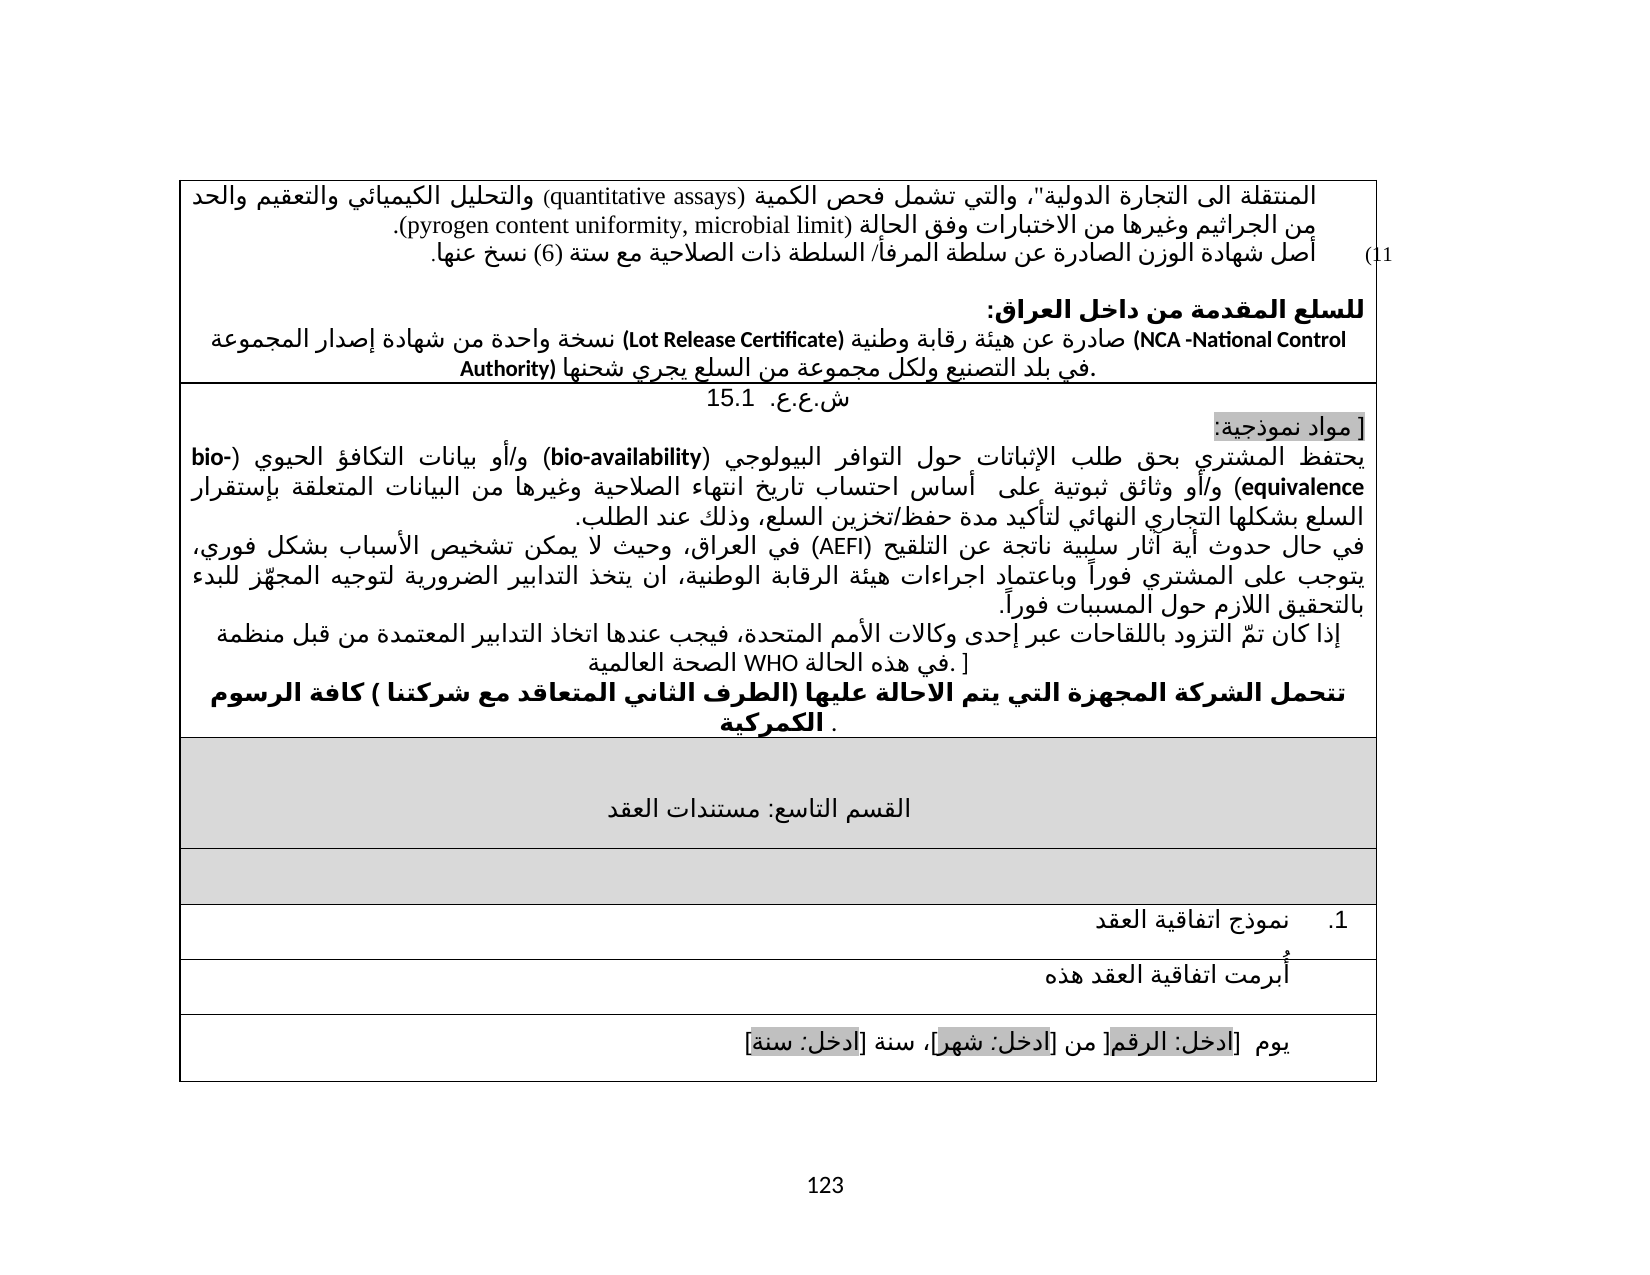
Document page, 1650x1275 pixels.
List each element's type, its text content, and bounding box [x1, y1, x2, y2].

table_cell أُبرمت اتفاقية العقد هذه [181, 960, 1376, 1014]
table_cell يوم [ادخل: الرقم[ من [ادخل: شهر]، سنة [ادخل: سنة] [181, 1015, 1376, 1081]
table_cell القسم التاسع: مستندات العقد [181, 738, 1376, 848]
table_cell نموذج اتفاقية العقد [181, 905, 1376, 959]
table_cell ش.ع.ع. 15.1 [ مواد نموذجية: يحتفظ المشتري بحق طلب الإثباتات حول التوافر البيولوجي (bio-availability) و/أو بيانات التكافؤ الحيوي (bio-equivalence) و/أو وثائق ثبوتية على أساس احتساب تاريخ انتهاء الصلاحية وغيرها من البيانات المتعلقة بإستقرار السلع بشكلها التجاري النهائي لتأكيد مدة حفظ/تخزين السلع، وذلك عند الطلب. في حال حدوث أية آثار سلبية ناتجة عن التلقيح (AEFI) في العراق، وحيث لا يمكن تشخيص الأسباب بشكل فوري، يتوجب على المشتري فوراً وباعتماد اجراءات هيئة الرقابة الوطنية، ان يتخذ التدابير الضرورية لتوجيه المجهّز للبدء بالتحقيق اللازم حول المسببات فوراً. إذا كان تمّ التزود باللقاحات عبر إحدى وكالات الأمم المتحدة، فيجب عندها اتخاذ التدابير المعتمدة من قبل منظمة الصحة العالمية WHO في هذه الحالة. ] تتحمل الشركة المجهزة التي يتم الاحالة عليها (الطرف الثاني المتعاقد مع شركتنا ) كافة الرسوم الكمركية . [181, 384, 1376, 737]
table_cell [181, 849, 1376, 904]
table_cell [181, 181, 1376, 382]
